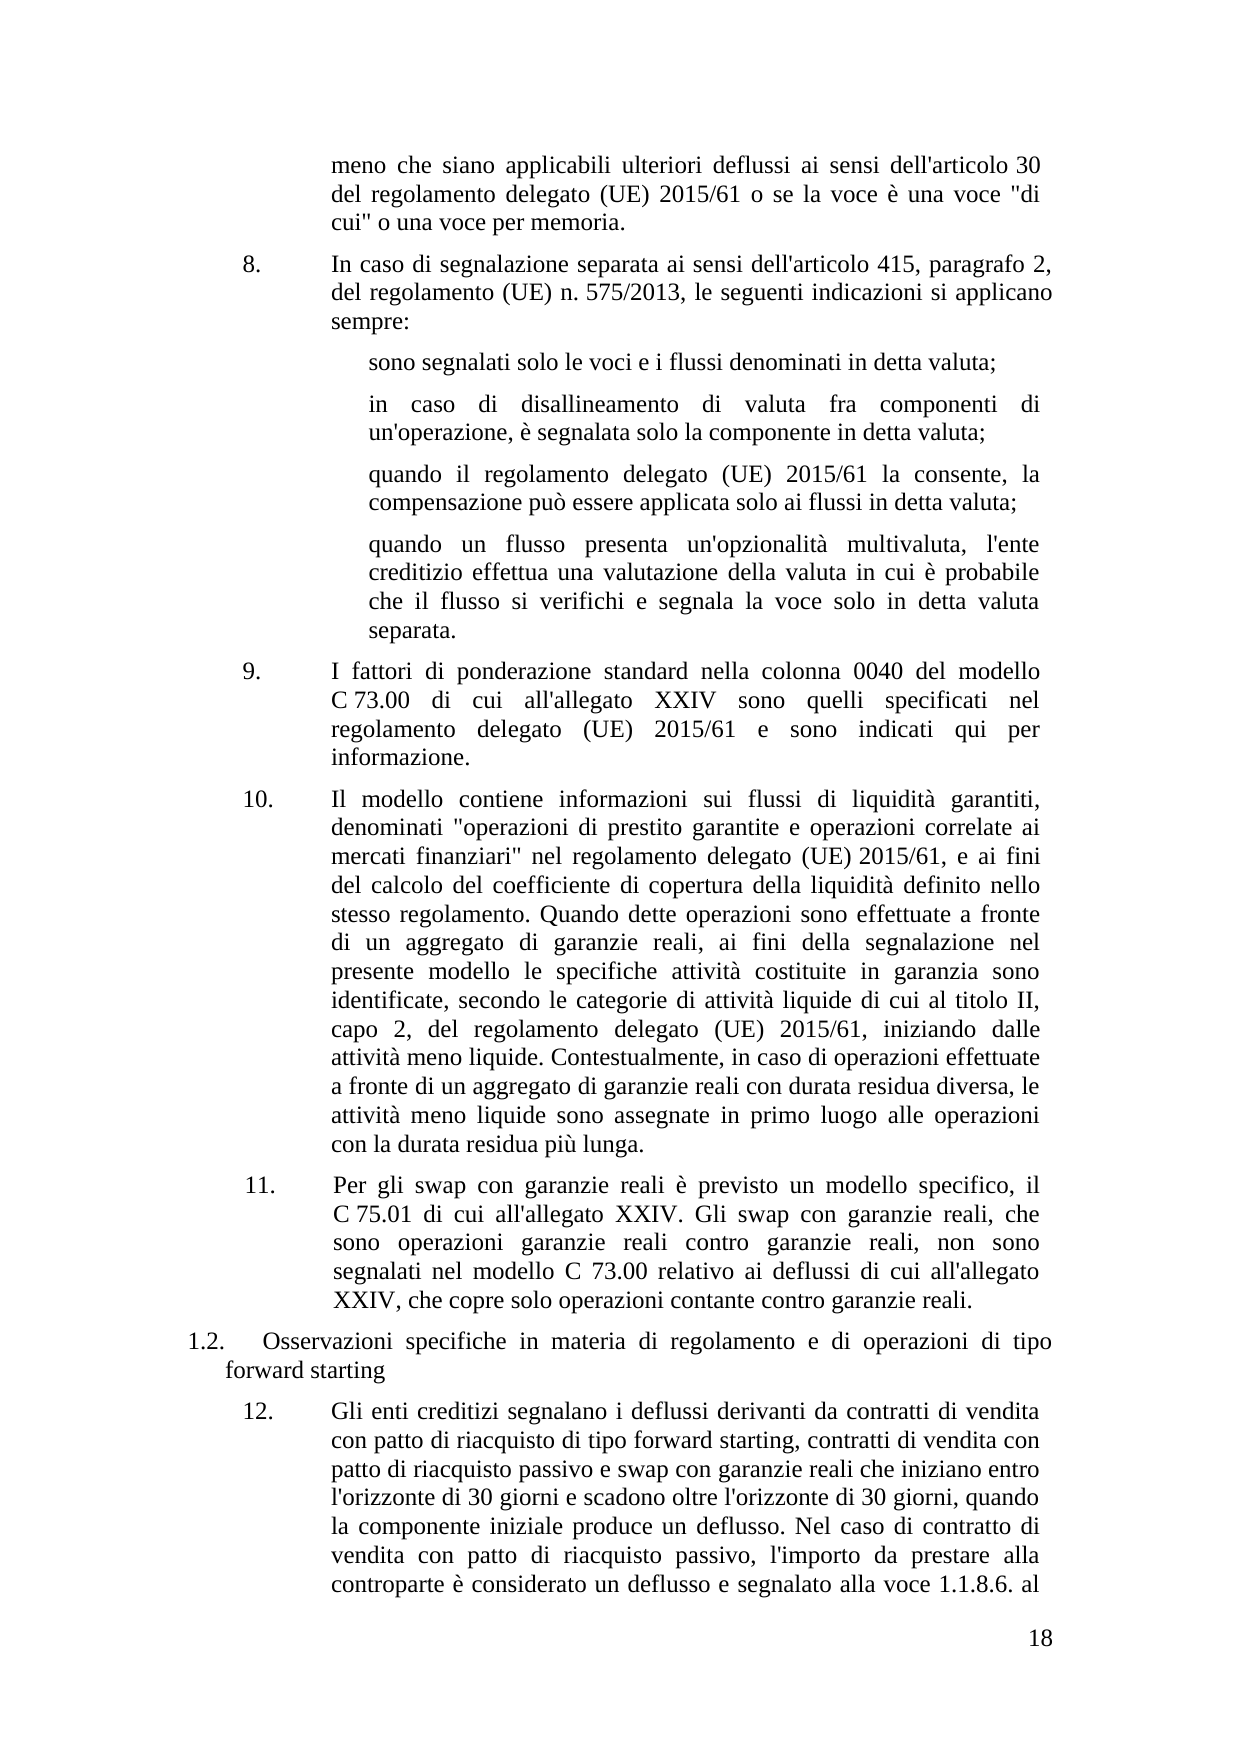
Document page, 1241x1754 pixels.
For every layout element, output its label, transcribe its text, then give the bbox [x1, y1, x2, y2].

text 9. I fattori di ponderazione standard nella colonna 0040 del modello C 73.00 di cui all'allegato XXIV sono quelli specificati nel regolamento delegato (UE) 2015/61 e sono indicati qui per informazione. [242, 656, 1041, 771]
text 10. Il modello contiene informazioni sui flussi di liquidità garantiti, denominati "operazioni di prestito garantite e operazioni correlate ai mercati finanziari" nel regolamento delegato (UE) 2015/61, e ai fini del calcolo del coefficiente di copertura della liquidità definito nello stesso regolamento. Quando dette operazioni sono effettuate a fronte di un aggregato di garanzie reali, ai fini della segnalazione nel presente modello le specifiche attività costituite in garanzia sono identificate, secondo le categorie di attività liquide di cui al titolo II, capo 2, del regolamento delegato (UE) 2015/61, iniziando dalle attività meno liquide. Contestualmente, in caso di operazioni effettuate a fronte di un aggregato di garanzie reali con durata residua diversa, le attività meno liquide sono assegnate in primo luogo alle operazioni con la durata residua più lunga. [242, 784, 1041, 1157]
text  quando il regolamento delegato (UE) 2015/61 la consente, la compensazione può essere applicata solo ai flussi in detta valuta; [331, 459, 1041, 516]
text  in caso di disallineamento di valuta fra componenti di un'operazione, è segnalata solo la componente in detta valuta; [331, 389, 1041, 446]
text 8. In caso di segnalazione separata ai sensi dell'articolo 415, paragrafo 2, del regolamento (UE) n. 575/2013, le seguenti indicazioni si applicano sempre: [242, 249, 1053, 335]
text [242, 1396, 1041, 1597]
text  sono segnalati solo le voci e i flussi denominati in detta valuta; [331, 347, 1053, 376]
text 11. Per gli swap con garanzie reali è previsto un modello specifico, il C 75.01 di cui all'allegato XXIV. Gli swap con garanzie reali, che sono operazioni garanzie reali contro garanzie reali, non sono segnalati nel modello C 73.00 relativo ai deflussi di cui all'allegato XXIV, che copre solo operazioni contante contro garanzie reali. [244, 1170, 1041, 1314]
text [247, 150, 1041, 236]
list 1.2. Osservazioni specifiche in materia di regolamento e di operazioni di tipo forward starting [187, 1326, 1053, 1384]
text  quando un flusso presenta un'opzionalità multivaluta, l'ente creditizio effettua una valutazione della valuta in cui è probabile che il flusso si verifichi e segnala la voce solo in detta valuta separata. [331, 529, 1040, 644]
